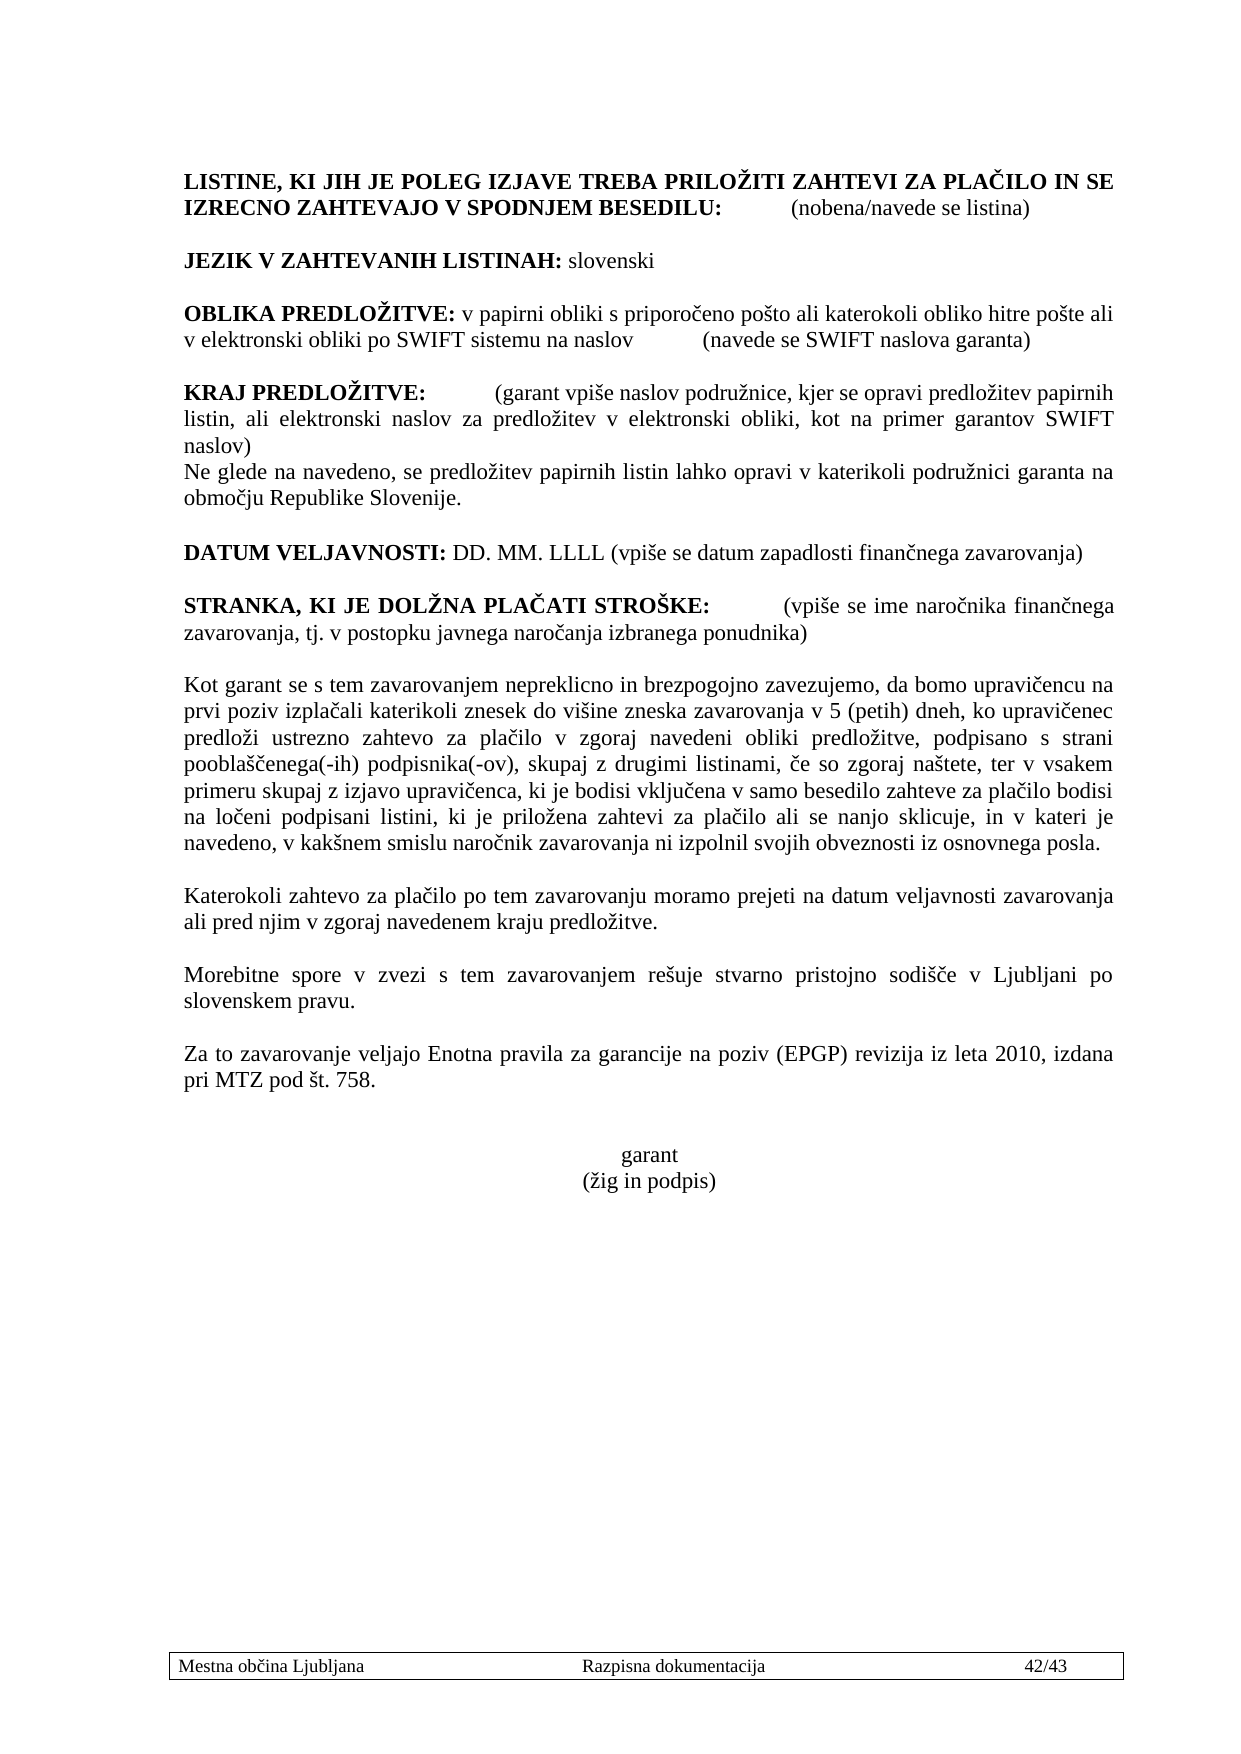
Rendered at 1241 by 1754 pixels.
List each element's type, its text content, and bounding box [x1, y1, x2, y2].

text Ne glede na navedeno, se predložitev papirnih listin lahko opravi v katerikoli podružnici garanta na območju Republike Slovenije. [184, 458, 1115, 511]
text Katerokoli zahtevo za plačilo po tem zavarovanju moramo prejeti na datum veljavnosti zavarovanja ali pred njim v zgoraj navedenem kraju predložitve. [184, 882, 1115, 935]
text LISTINE, KI JIH JE POLEG IZJAVE TREBA PRILOŽITI ZAHTEVI ZA PLAČILO IN SE IZRECNO ZAHTEVAJO V SPODNJEM BESEDILU: (nobena/navede se listina) [184, 168, 1115, 221]
text garant [184, 1141, 1115, 1167]
text Kot garant se s tem zavarovanjem nepreklicno in brezpogojno zavezujemo, da bomo upravičencu na prvi poziv izplačali katerikoli znesek do višine zneska zavarovanja v 5 (petih) dneh, ko upravičenec predloži ustrezno zahtevo za plačilo v zgoraj navedeni obliki predložitve, podpisano s strani pooblaščenega(-ih) podpisnika(-ov), skupaj z drugimi listinami, če so zgoraj naštete, ter v vsakem primeru skupaj z izjavo upravičenca, ki je bodisi vključena v samo besedilo zahteve za plačilo bodisi na ločeni podpisani listini, ki je priložena zahtevi za plačilo ali se nanjo sklicuje, in v kateri je navedeno, v kakšnem smislu naročnik zavarovanja ni izpolnil svojih obveznosti iz osnovnega posla. [184, 671, 1115, 856]
text DATUM VELJAVNOSTI: DD. MM. LLLL (vpiše se datum zapadlosti finančnega zavarovanja) [184, 539, 1115, 566]
text Morebitne spore v zvezi s tem zavarovanjem rešuje stvarno pristojno sodišče v Ljubljani po slovenskem pravu. [184, 961, 1115, 1014]
text (žig in podpis) [184, 1167, 1115, 1193]
text KRAJ PREDLOŽITVE: (garant vpiše naslov podružnice, kjer se opravi predložitev papirnih listin, ali elektronski naslov za predložitev v elektronski obliki, kot na primer garantov SWIFT naslov) [184, 379, 1115, 458]
text Za to zavarovanje veljajo Enotna pravila za garancije na poziv (EPGP) revizija iz leta 2010, izdana pri MTZ pod št. 758. [184, 1040, 1115, 1093]
text STRANKA, KI JE DOLŽNA PLAČATI STROŠKE: (vpiše se ime naročnika finančnega zavarovanja, tj. v postopku javnega naročanja izbranega ponudnika) [184, 592, 1115, 645]
text OBLIKA PREDLOŽITVE: v papirni obliki s priporočeno pošto ali katerokoli obliko hitre pošte ali v elektronski obliki po SWIFT sistemu na naslov (navede se SWIFT naslova garanta) [184, 300, 1115, 353]
text JEZIK V ZAHTEVANIH LISTINAH: slovenski [184, 247, 1115, 273]
